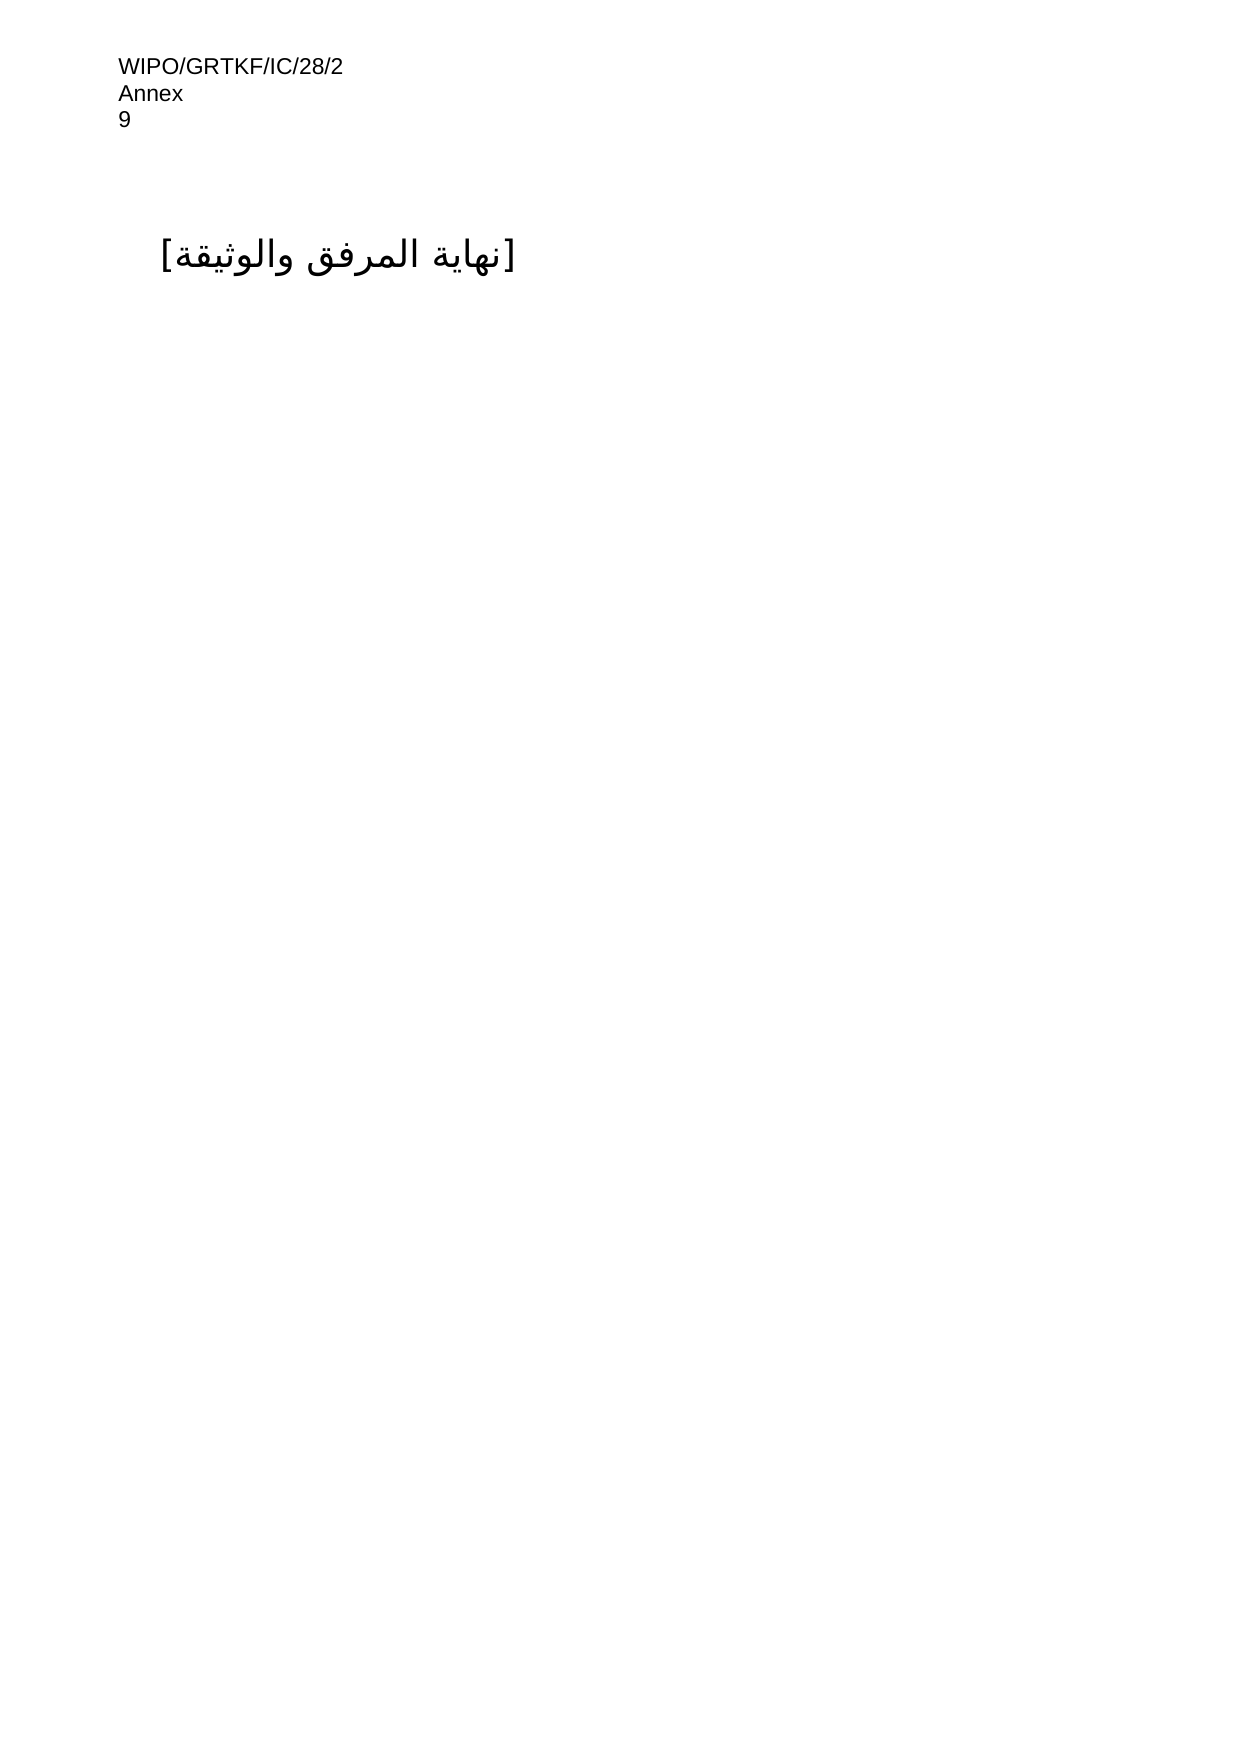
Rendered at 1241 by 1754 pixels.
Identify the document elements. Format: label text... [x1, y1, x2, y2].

text [نهاية المرفق والوثيقة] [362, 238, 479, 275]
text [نهاية المرفق والوثيقة] [469, 238, 516, 275]
text [نهاية المرفق والوثيقة] [118, 238, 259, 275]
text [نهاية المرفق والوثيقة] [244, 238, 402, 275]
